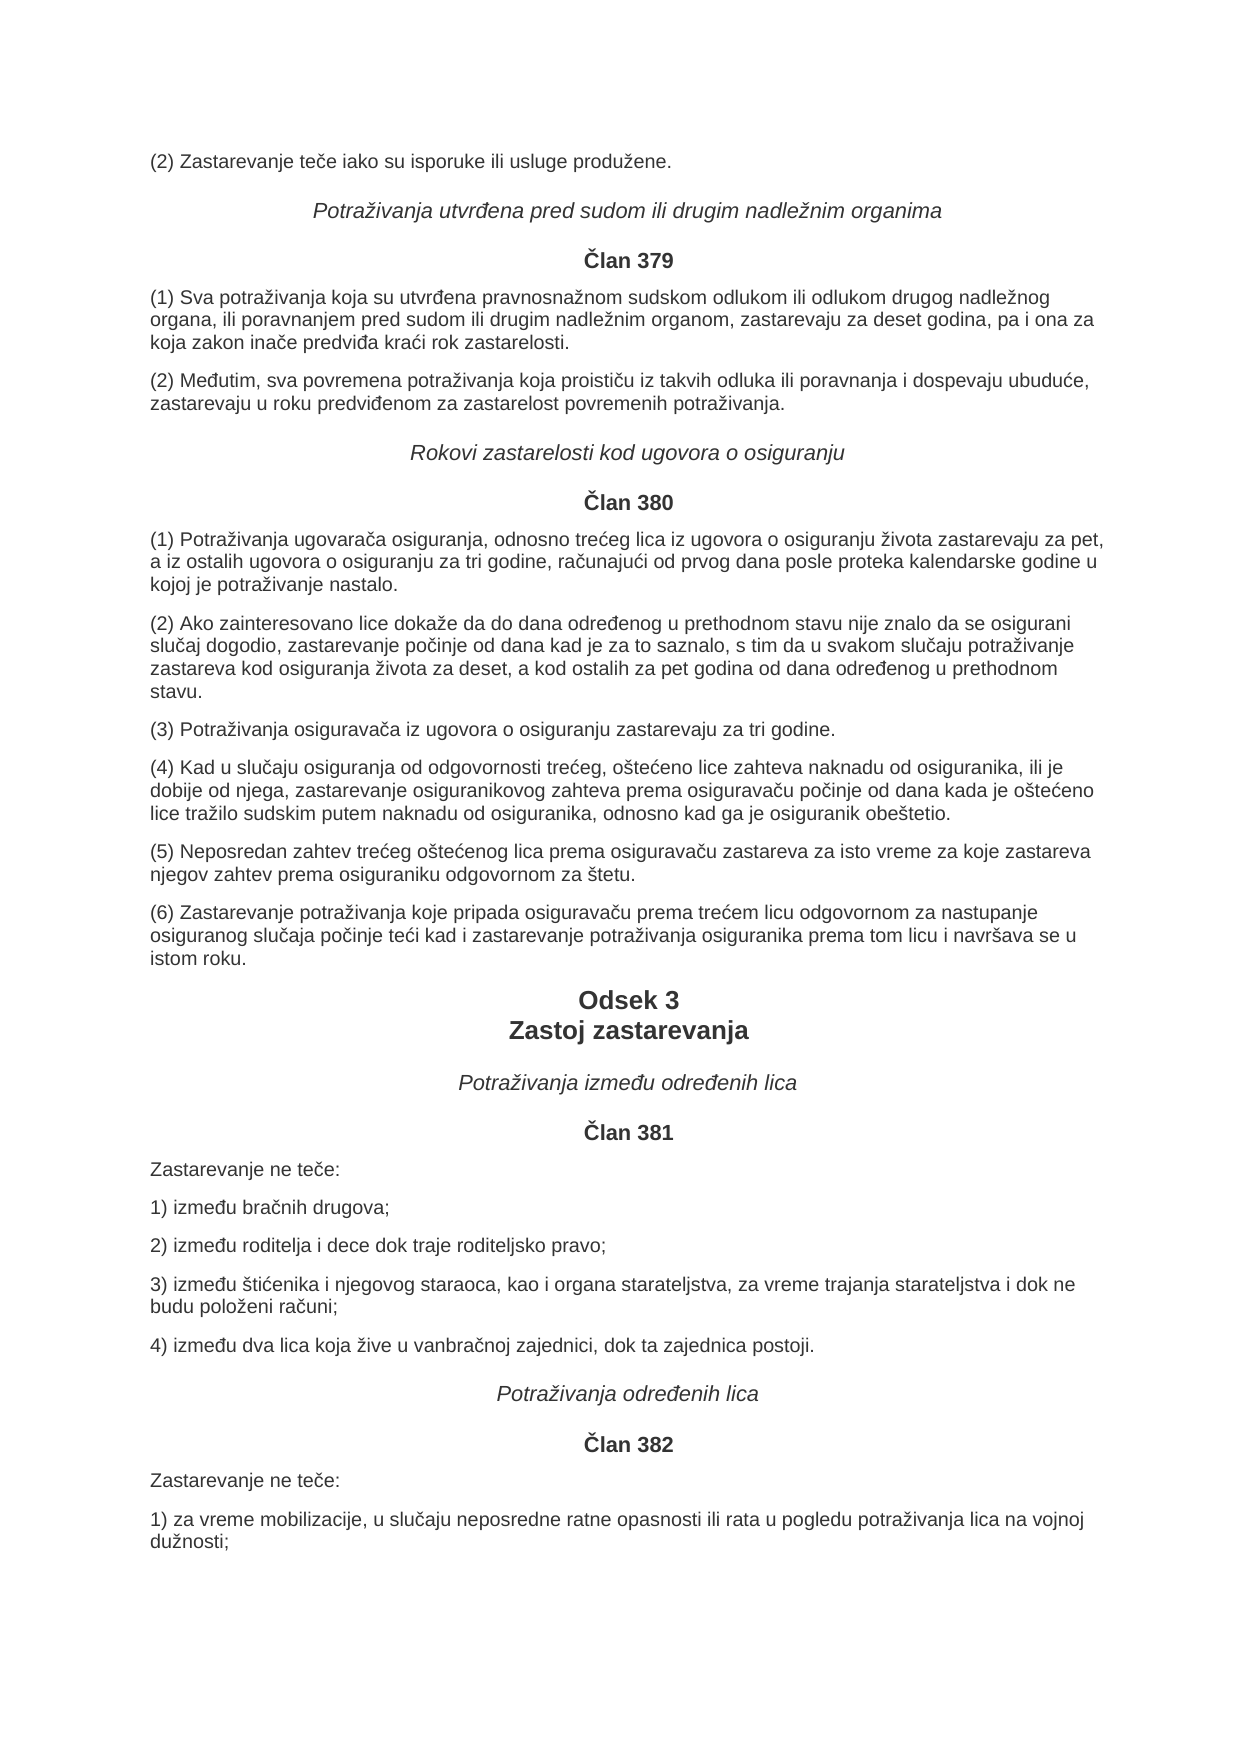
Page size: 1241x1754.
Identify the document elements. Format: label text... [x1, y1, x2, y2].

text (6) Zastarevanje potraživanja koje pripada osiguravaču prema trećem licu odgovornom za nastupanje osiguranog slučaja počinje teći kad i zastarevanje potraživanja osiguranika prema tom licu i navršava se u istom roku. [150, 901, 1107, 969]
text Zastarevanje ne teče: [150, 1157, 1107, 1180]
text (2) Međutim, sva povremena potraživanja koja proističu iz takvih odluka ili poravnanja i dospevaju ubuduće, zastarevaju u roku predviđenom za zastarelost povremenih potraživanja. [150, 369, 1107, 415]
text Član 379 [150, 248, 1107, 273]
text (1) Sva potraživanja koja su utvrđena pravnosnažnom sudskom odlukom ili odlukom drugog nadležnog organa, ili poravnanjem pred sudom ili drugim nadležnim organom, zastarevaju za deset godina, pa i ona za koja zakon inače predviđa kraći rok zastarelosti. [150, 286, 1107, 354]
text 4) između dva lica koja žive u vanbračnoj zajednici, dok ta zajednica postoji. [150, 1333, 1107, 1356]
text Član 381 [150, 1120, 1107, 1145]
text Zastarevanje ne teče: [150, 1469, 1107, 1492]
text Član 382 [150, 1431, 1107, 1457]
text Potraživanja između određenih lica [150, 1069, 1107, 1095]
text (2) Ako zainteresovano lice dokaže da do dana određenog u prethodnom stavu nije znalo da se osigurani slučaj dogodio, zastarevanje počinje od dana kad je za to saznalo, s tim da u svakom slučaju potraživanje zastareva kod osiguranja života za deset, a kod ostalih za pet godina od dana određenog u prethodnom stavu. [150, 611, 1107, 702]
text (3) Potraživanja osiguravača iz ugovora o osiguranju zastarevaju za tri godine. [150, 718, 1107, 741]
text (5) Neposredan zahtev trećeg oštećenog lica prema osiguravaču zastareva za isto vreme za koje zastareva njegov zahtev prema osiguraniku odgovornom za štetu. [150, 840, 1107, 885]
text (4) Kad u slučaju osiguranja od odgovornosti trećeg, oštećeno lice zahteva naknadu od osiguranika, ili je dobije od njega, zastarevanje osiguranikovog zahteva prema osiguravaču počinje od dana kada je oštećeno lice tražilo sudskim putem naknadu od osiguranika, odnosno kad ga je osiguranik obeštetio. [150, 756, 1107, 824]
text 3) između štićenika i njegovog staraoca, kao i organa starateljstva, za vreme trajanja starateljstva i dok ne budu položeni računi; [150, 1272, 1107, 1318]
text Član 380 [150, 490, 1107, 515]
text 1) između bračnih drugova; [150, 1196, 1107, 1218]
text (1) Potraživanja ugovarača osiguranja, odnosno trećeg lica iz ugovora o osiguranju života zastarevaju za pet, a iz ostalih ugovora o osiguranju za tri godine, računajući od prvog dana posle proteka kalendarske godine u kojoj je potraživanje nastalo. [150, 528, 1107, 596]
text 1) za vreme mobilizacije, u slučaju neposredne ratne opasnosti ili rata u pogledu potraživanja lica na vojnoj dužnosti; [150, 1507, 1107, 1553]
text Potraživanja utvrđena pred sudom ili drugim nadležnim organima [150, 198, 1107, 223]
text 2) između roditelja i dece dok traje roditeljsko pravo; [150, 1234, 1107, 1257]
text Odsek 3 [150, 985, 1107, 1015]
text Potraživanja određenih lica [150, 1381, 1107, 1406]
text Zastoj zastarevanja [150, 1015, 1107, 1044]
text Rokovi zastarelosti kod ugovora o osiguranju [150, 440, 1107, 465]
text (2) Zastarevanje teče iako su isporuke ili usluge produžene. [150, 150, 1107, 173]
